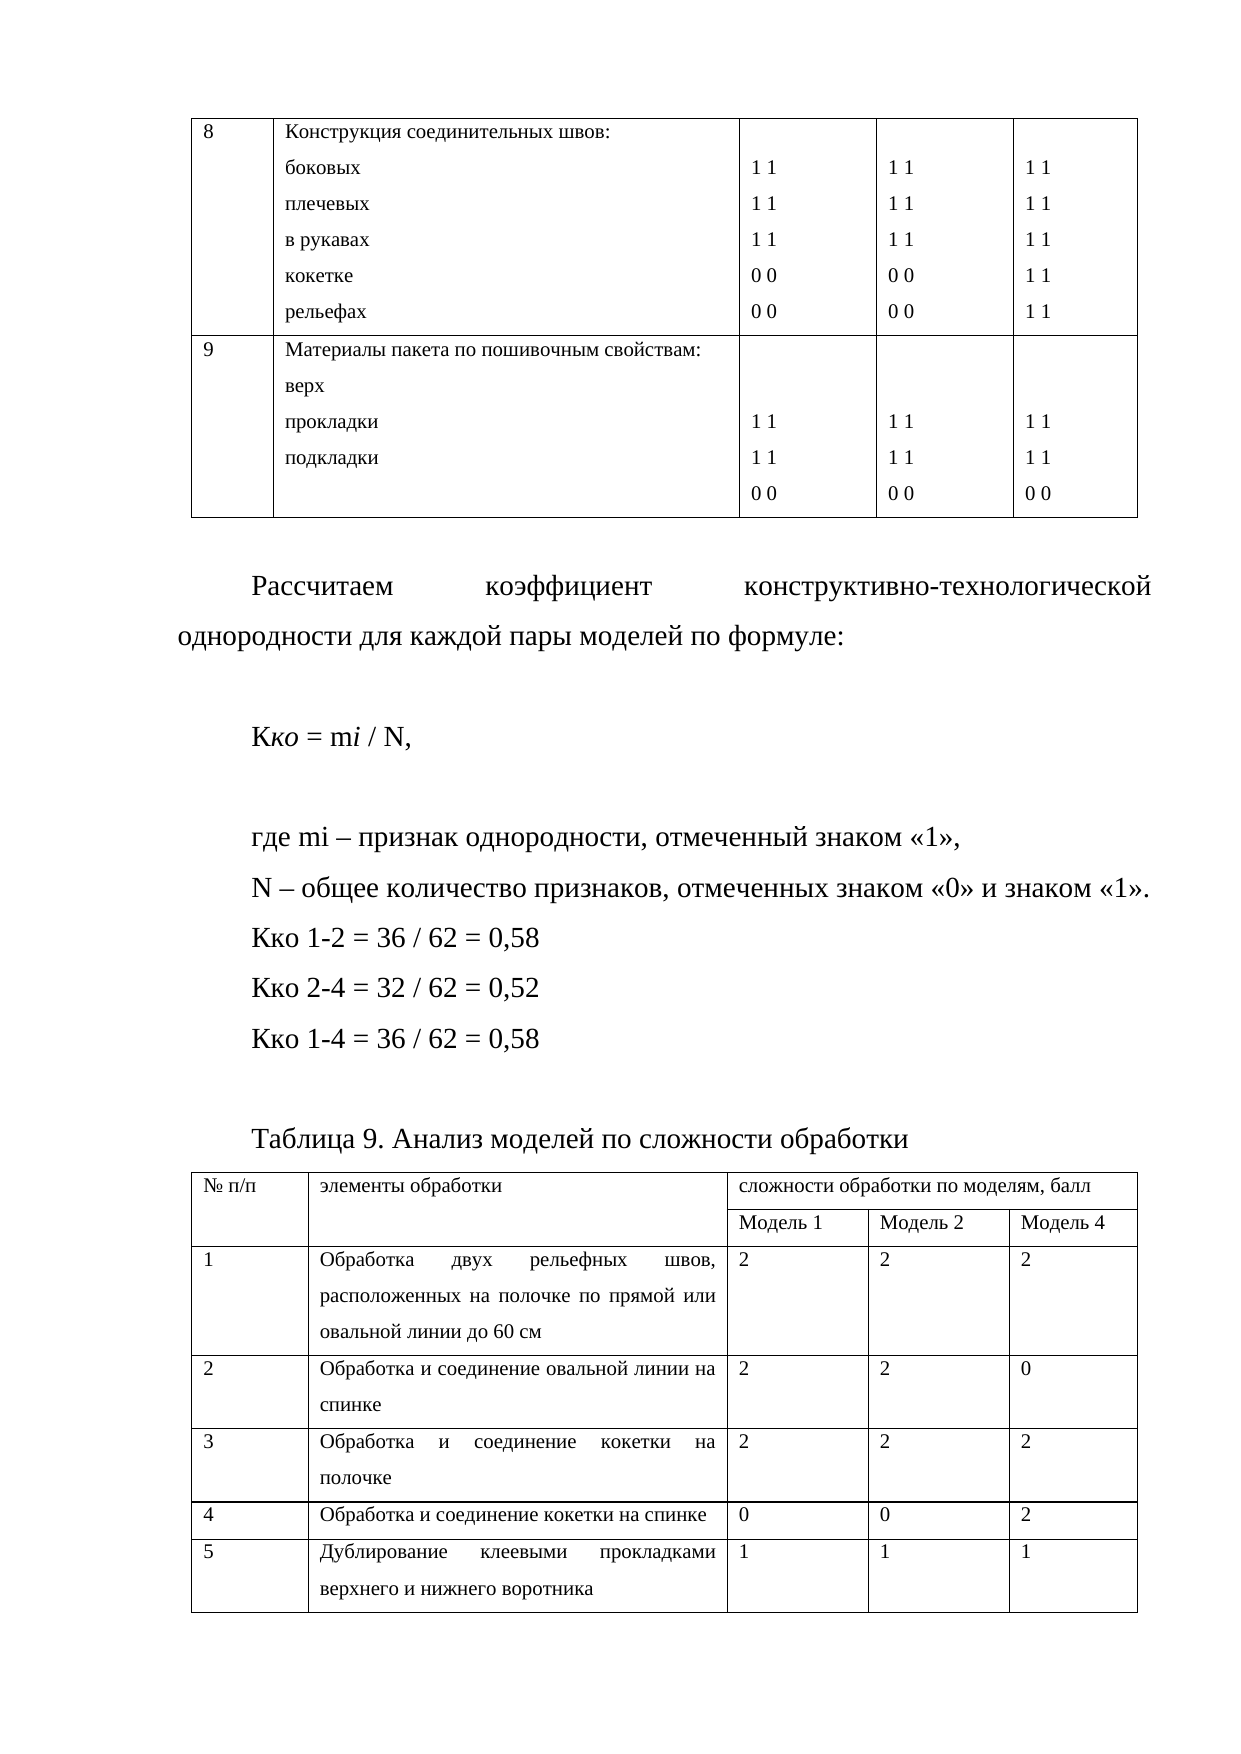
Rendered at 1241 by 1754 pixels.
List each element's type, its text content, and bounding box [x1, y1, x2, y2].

table_cell Материалы пакета по пошивочным свойствам: верх прокладки подкладки [274, 336, 739, 517]
table_cell Дублирование клеевыми прокладками верхнего и нижнего воротника [309, 1540, 727, 1612]
table_cell 3 [192, 1429, 308, 1501]
table_header элементы обработки [309, 1173, 727, 1246]
table_cell 1 [192, 1247, 308, 1355]
table_cell Модель 2 [869, 1210, 1009, 1246]
table_cell 2 [728, 1429, 868, 1501]
table_cell 4 [192, 1503, 308, 1538]
table_cell 1 [728, 1540, 868, 1612]
table_cell Обработка и соединение кокетки на спинке [309, 1503, 727, 1538]
table_cell 5 [192, 1540, 308, 1612]
table_cell 0 [869, 1503, 1009, 1538]
table_cell Обработка двух рельефных швов, расположенных на полочке по прямой или овальной линии до [309, 1247, 727, 1355]
table_cell 0 [728, 1503, 868, 1538]
table_cell 2 [192, 1356, 308, 1428]
table_cell 1 [1010, 1540, 1137, 1612]
table_header сложности обработки по моделям, балл [728, 1173, 1137, 1209]
table_cell 1 1 1 1 0 0 [1014, 336, 1137, 517]
table_cell 1 1 1 1 0 0 [740, 336, 876, 517]
table_cell 1 1 1 1 1 1 0 0 0 0 [877, 119, 1013, 335]
table_header № п/п [192, 1173, 308, 1246]
text Кко 1-2 = 36 / 62 = 0,58 [177, 920, 1152, 954]
table_cell 2 [1010, 1503, 1137, 1538]
table_cell 1 [869, 1540, 1009, 1612]
table_cell 2 [869, 1356, 1009, 1428]
table_cell Обработка и соединение овальной линии на спинке [309, 1356, 727, 1428]
table_cell Обработка и соединение кокетки на полочке [309, 1429, 727, 1501]
text где mi – признак однородности, отмеченный знаком «1», [177, 819, 1152, 853]
table_cell 1 1 1 1 1 1 1 1 1 1 [1014, 119, 1137, 335]
text Кко 2-4 = 32 / 62 = 0,52 [177, 971, 1152, 1004]
text Таблица 9. Анализ моделей по сложности обработки [177, 1121, 1152, 1155]
text Кко = mi / N, [177, 719, 1152, 752]
text Рассчитаем коэффициент конструктивно-технологической однородности для каждой пары моделей по формуле: [177, 568, 1152, 652]
table_cell Конструкция соединительных швов: боковых плечевых в рукавах кокетке рельефах [274, 119, 739, 335]
table_cell 2 [1010, 1247, 1137, 1355]
table_cell 2 [728, 1356, 868, 1428]
table_cell 1 1 1 1 0 0 [877, 336, 1013, 517]
table_cell 2 [728, 1247, 868, 1355]
table_cell 2 [869, 1429, 1009, 1501]
table_cell 1 1 1 1 1 1 0 0 0 0 [740, 119, 876, 335]
table_cell 2 [1010, 1429, 1137, 1501]
table_cell 2 [869, 1247, 1009, 1355]
text Кко 1-4 = 36 / 62 = 0,58 [177, 1021, 1152, 1054]
table_cell 0 [1010, 1356, 1137, 1428]
table_cell Модель 1 [728, 1210, 868, 1246]
table_cell 8 [192, 119, 273, 335]
text N – общее количество признаков, отмеченных знаком «0» и знаком «1». [177, 870, 1152, 903]
table_cell 9 [192, 336, 273, 517]
table_cell Модель 4 [1010, 1210, 1137, 1246]
